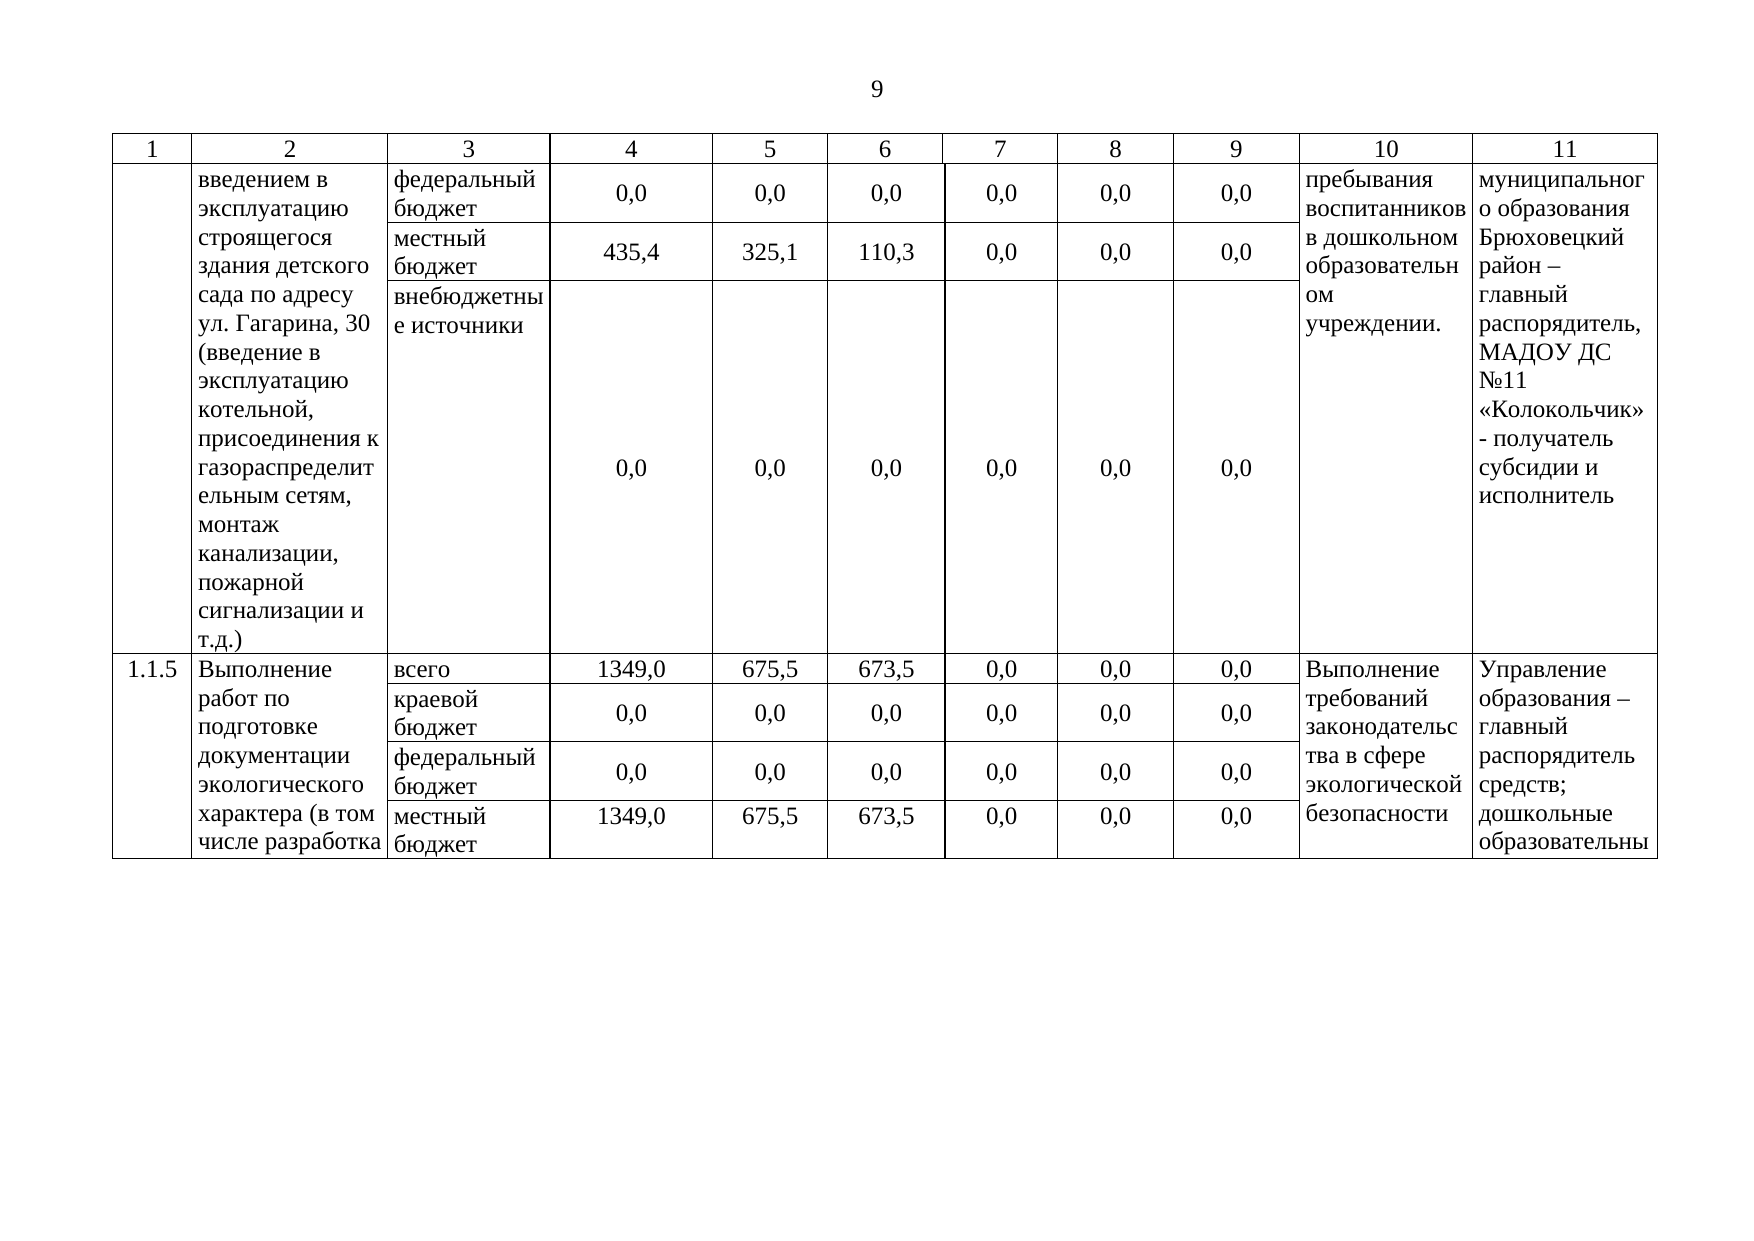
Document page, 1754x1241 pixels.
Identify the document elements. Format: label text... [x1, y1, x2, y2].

table_cell 1349,0 [551, 801, 712, 858]
table_cell 0,0 [1174, 654, 1299, 683]
table_cell всего [388, 654, 549, 683]
table_cell 1349,0 [551, 654, 712, 683]
table_header 5 [713, 134, 827, 163]
table_cell 0,0 [551, 164, 712, 222]
table_cell 0,0 [1174, 223, 1299, 280]
table_cell 0,0 [1058, 654, 1173, 683]
table_cell 0,0 [1174, 684, 1299, 741]
table_cell 0,0 [1058, 281, 1173, 653]
table_cell 0,0 [946, 281, 1057, 653]
table_cell местный бюджет [388, 801, 549, 858]
table_cell 0,0 [1058, 742, 1173, 800]
table_cell 0,0 [828, 742, 944, 800]
table_cell 0,0 [551, 684, 712, 741]
table_cell 0,0 [946, 223, 1057, 280]
table_header 4 [551, 134, 712, 163]
table_cell 0,0 [1174, 164, 1299, 222]
table_cell 675,5 [713, 801, 827, 858]
table_cell 0,0 [946, 684, 1057, 741]
table_header 10 [1300, 134, 1472, 163]
table_header 11 [1473, 134, 1657, 163]
table_cell федеральный бюджет [388, 164, 549, 222]
table_header 2 [192, 134, 387, 163]
table_header 1 [113, 134, 191, 163]
table_header 8 [1058, 134, 1173, 163]
table_cell краевой бюджет [388, 684, 549, 741]
table_cell внебюджетные источники [388, 281, 549, 653]
table_cell 0,0 [828, 281, 944, 653]
table_cell 0,0 [1174, 742, 1299, 800]
table_cell 0,0 [551, 281, 712, 653]
table_cell 110,3 [828, 223, 944, 280]
table_cell 0,0 [713, 164, 827, 222]
table_cell 0,0 [946, 742, 1057, 800]
table_cell Выполнение работ по подготовке документации экологического характера (в том числе разработка паспортов опасных отходов, лимитов потребления, программы производственного контроля, обучение и проф. подготовка специалистов, техническое сопровождение и т.д.) [192, 654, 387, 858]
table_header 7 [943, 134, 1057, 163]
table_header 6 [828, 134, 942, 163]
table_cell федеральный бюджет [388, 742, 549, 800]
table_cell 0,0 [1058, 223, 1173, 280]
table_cell 0,0 [1058, 164, 1173, 222]
table_cell 0,0 [828, 164, 944, 222]
table_cell 0,0 [946, 164, 1057, 222]
table_cell 0,0 [946, 654, 1057, 683]
table_cell 0,0 [828, 684, 944, 741]
table_header 3 [388, 134, 549, 163]
table_cell Управление образования – главный распорядитель средств; дошкольные образовательные учреждения – получатели субсидии и исполнители [1473, 654, 1657, 858]
table_cell 673,5 [828, 654, 944, 683]
table_cell 0,0 [1174, 281, 1299, 653]
table_cell 675,5 [713, 654, 827, 683]
table_cell 435,4 [551, 223, 712, 280]
table_cell 0,0 [1174, 801, 1299, 858]
table_cell 0,0 [946, 801, 1057, 858]
table_cell местный бюджет [388, 223, 549, 280]
table_cell 0,0 [713, 281, 827, 653]
table_cell 673,5 [828, 801, 944, 858]
table_cell Выполнение требований законодательства в сфере экологической безопасности [1300, 654, 1472, 858]
table_cell 1.1.5 [113, 654, 191, 858]
table_cell 0,0 [551, 742, 712, 800]
table_cell 0,0 [1058, 801, 1173, 858]
table_cell 0,0 [713, 742, 827, 800]
table_header 9 [1174, 134, 1299, 163]
table_cell 0,0 [713, 684, 827, 741]
table_cell 325,1 [713, 223, 827, 280]
table_cell 0,0 [1058, 684, 1173, 741]
